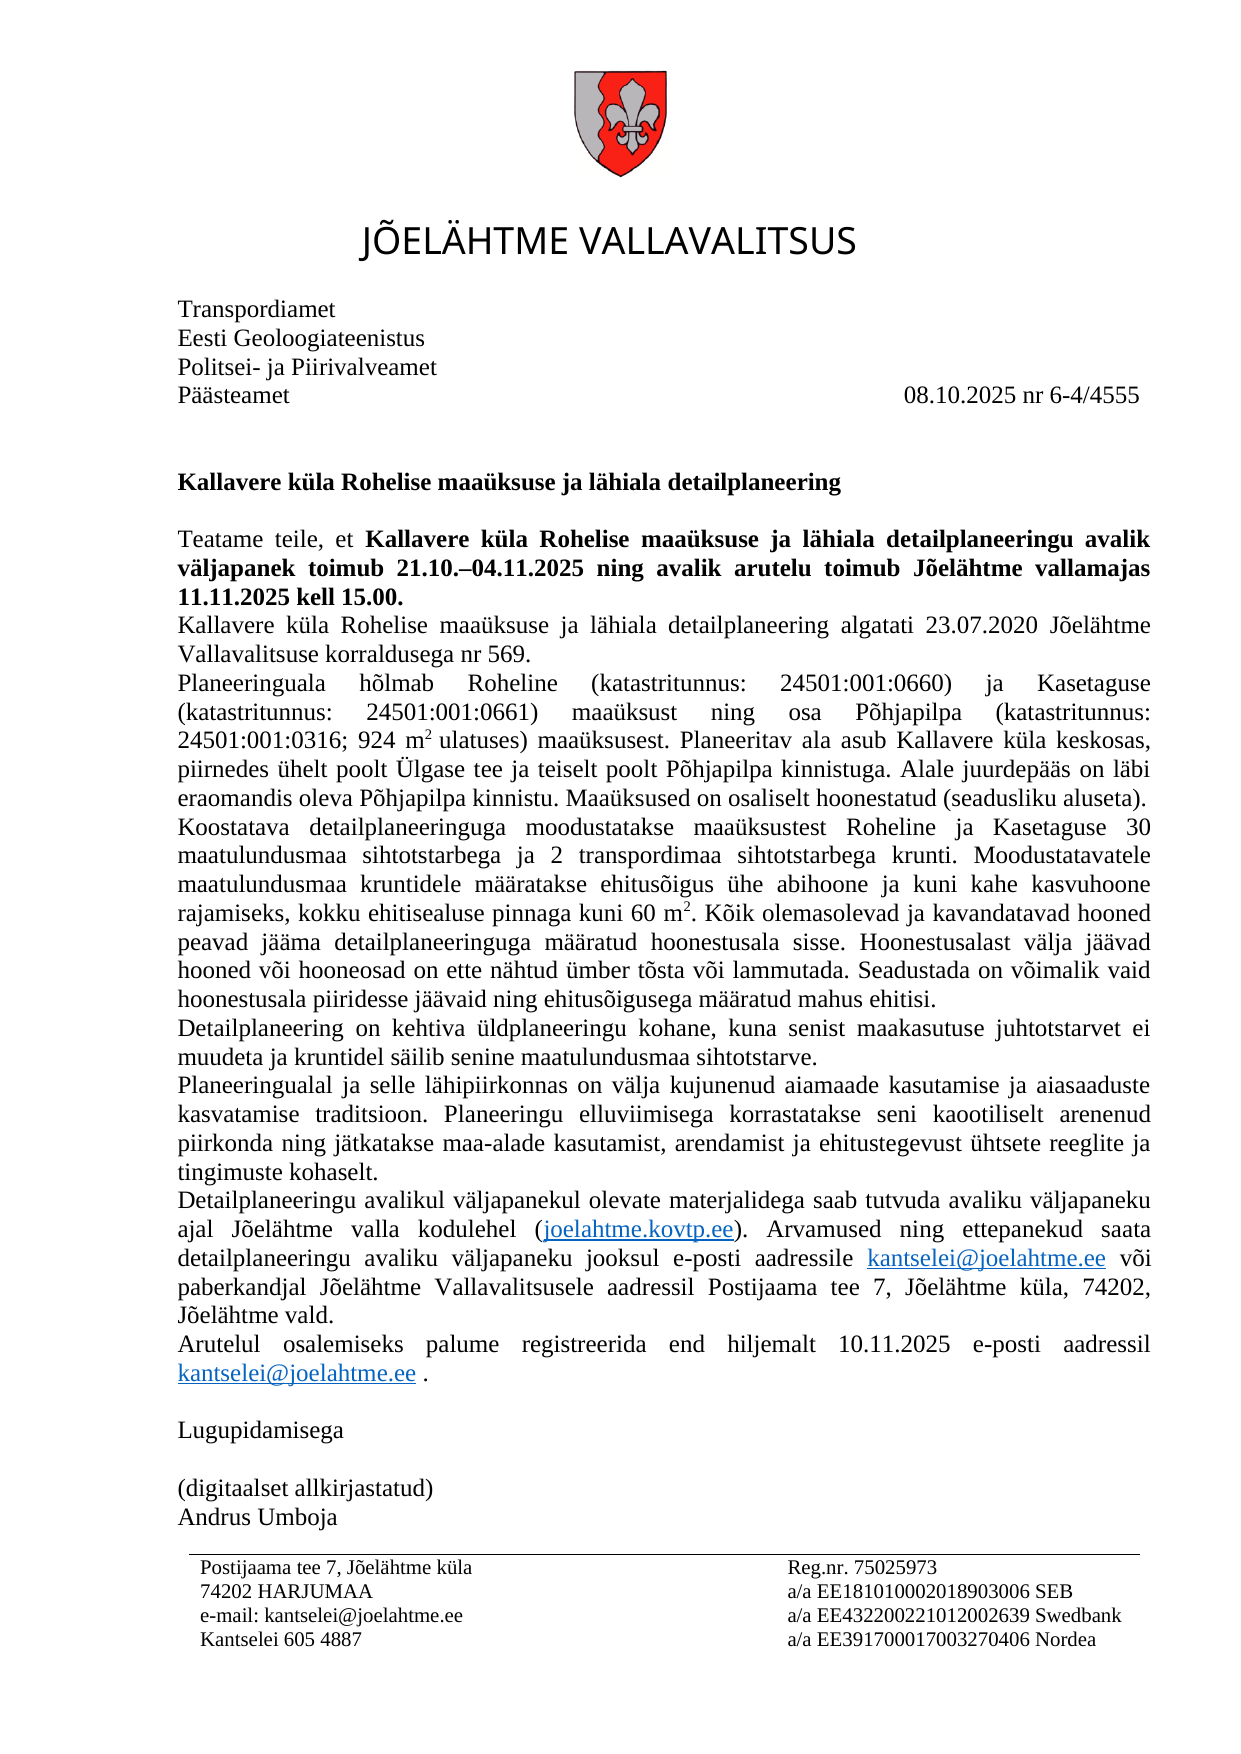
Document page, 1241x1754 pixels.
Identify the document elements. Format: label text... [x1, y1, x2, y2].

text Planeeringuala hõlmab Roheline (katastritunnus: 24501:001:0660) ja Kasetaguse (katastritunnus: 24501:001:0661) maaüksust ning osa Põhjapilpa (katastritunnus: 24501:001:0316; 924 m2 ulatuses) maaüksusest. Planeeritav ala asub Kallavere küla keskosas, piirnedes ühelt poolt Ülgase tee ja teiselt poolt Põhjapilpa kinnistuga. Alale juurdepääs on läbi eraomandis oleva Põhjapilpa kinnistu. Maaüksused on osaliselt hoonestatud (seadusliku aluseta). [177, 668, 1152, 812]
text (digitaalset allkirjastatud) [177, 1473, 1152, 1502]
text Transpordiamet [177, 294, 1152, 323]
text Planeeringualal ja selle lähipiirkonnas on välja kujunenud aiamaade kasutamise ja aiasaaduste kasvatamise traditsioon. Planeeringu elluviimisega korrastatakse seni kaootiliselt arenenud piirkonda ning jätkatakse maa-alade kasutamist, arendamist ja ehitustegevust ühtsete reeglite ja tingimuste kohaselt. [177, 1071, 1152, 1186]
text Kallavere küla Rohelise maaüksuse ja lähiala detailplaneering algatati 23.07.2020 Jõelähtme Vallavalitsuse korraldusega nr 569. [177, 611, 1152, 668]
text Detailplaneeringu avalikul väljapanekul olevate materjalidega saab tutvuda avaliku väljapaneku ajal Jõelähtme valla kodulehel (joelahtme.kovtp.ee). Arvamused ning ettepanekud saata detailplaneeringu avaliku väljapaneku jooksul e-posti aadressile kantselei@joelahtme.ee või paberkandjal Jõelähtme Vallavalitsusele aadressil Postijaama tee 7, Jõelähtme küla, 74202, Jõelähtme vald. [177, 1186, 1152, 1329]
text Lugupidamisega [177, 1416, 1152, 1444]
text Andrus Umboja [177, 1502, 1152, 1531]
text Politsei- ja Piirivalveamet [177, 352, 1152, 381]
text Koostatava detailplaneeringuga moodustatakse maaüksustest Roheline ja Kasetaguse 30 maatulundusmaa sihtotstarbega ja 2 transpordimaa sihtotstarbega krunti. Moodustatavatele maatulundusmaa kruntidele määratakse ehitusõigus ühe abihoone ja kuni kahe kasvuhoone rajamiseks, kokku ehitisealuse pinnaga kuni 60 m2. Kõik olemasolevad ja kavandatavad hooned peavad jääma detailplaneeringuga määratud hoonestusala sisse. Hoonestusalast välja jäävad hooned või hooneosad on ette nähtud ümber tõsta või lammutada. Seadustada on võimalik vaid hoonestusala piiridesse jäävaid ning ehitusõigusega määratud mahus ehitisi. [177, 812, 1152, 1013]
text Detailplaneering on kehtiva üldplaneeringu kohane, kuna senist maakasutuse juhtotstarvet ei muudeta ja kruntidel säilib senine maatulundusmaa sihtotstarve. [177, 1013, 1152, 1071]
text Eesti Geoloogiateenistus [177, 323, 1152, 352]
text Teatame teile, et Kallavere küla Rohelise maaüksuse ja lähiala detailplaneeringu avalik väljapanek toimub 21.10.–04.11.2025 ning avalik arutelu toimub Jõelähtme vallamajas 11.11.2025 kell 15.00. [177, 524, 1152, 611]
picture [573, 70, 668, 178]
text Kallavere küla Rohelise maaüksuse ja lähiala detailplaneering [177, 467, 1152, 496]
text Arutelul osalemiseks palume registreerida end hiljemalt 10.11.2025 e-posti aadressil kantselei@joelahtme.ee . [177, 1329, 1152, 1387]
text Päästeamet 08.10.2025 nr 6-4/4555 [177, 381, 1152, 409]
subtitle JÕELÄHTME VALLAVALITSUS [177, 214, 1152, 266]
